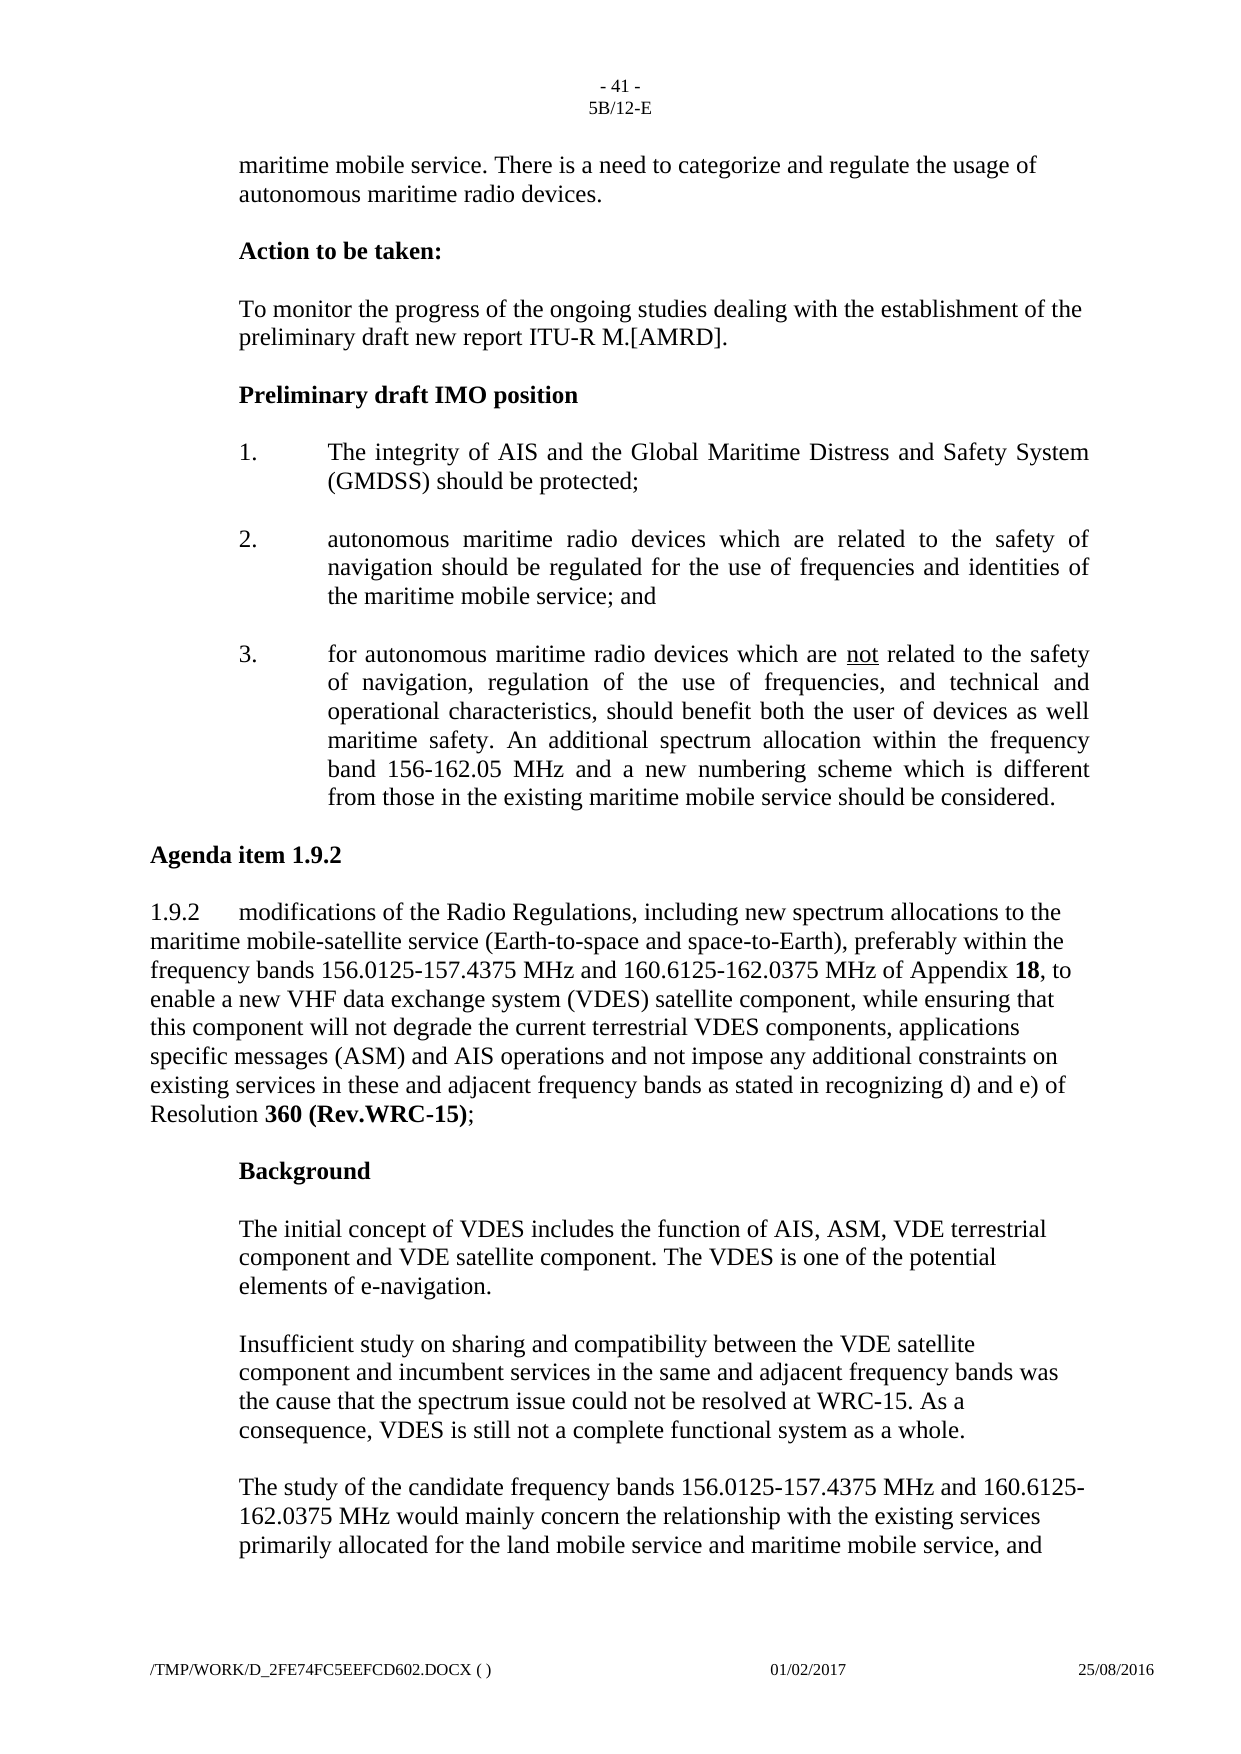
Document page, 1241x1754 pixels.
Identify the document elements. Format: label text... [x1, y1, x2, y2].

list autonomous maritime radio devices which are related to the safety of navigation should be regulated for the use of frequencies and identities of the maritime mobile service; and [239, 524, 1090, 610]
text 1.9.2 modifications of the Radio Regulations, including new spectrum allocations to the maritime mobile-satellite service (Earth-to-space and space-to-Earth), preferably within the frequency bands 156.0125-157.4375 MHz and 160.6125-162.0375 MHz of Appendix 18, to enable a new VHF data exchange system (VDES) satellite component, while ensuring that this component will not degrade the current terrestrial VDES components, applications specific messages (ASM) and AIS operations and not impose any additional constraints on existing services in these and adjacent frequency bands as stated in recognizing d) and e) of Resolution 360 (Rev.WRC-15); [150, 897, 1090, 1127]
text To monitor the progress of the ongoing studies dealing with the establishment of the preliminary draft new report ITU-R M.[AMRD]. [239, 294, 1090, 351]
list The integrity of AIS and the Global Maritime Distress and Safety System (GMDSS) should be protected; [239, 437, 1090, 495]
subtitle Preliminary draft IMO position [239, 380, 1090, 409]
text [239, 1472, 1090, 1559]
text The initial concept of VDES includes the function of AIS, ASM, VDE terrestrial component and VDE satellite component. The VDES is one of the potential elements of e-navigation. [239, 1214, 1090, 1300]
list for autonomous maritime radio devices which are not related to the safety of navigation, regulation of the use of frequencies, and technical and operational characteristics, should benefit both the user of devices as well maritime safety. An additional spectrum allocation within the frequency band 156-162.05 MHz and a new numbering scheme which is different from those in the existing maritime mobile service should be considered. [239, 639, 1090, 811]
text Action to be taken: [239, 236, 1090, 265]
subtitle Background [239, 1156, 1090, 1185]
text Insufficient study on sharing and compatibility between the VDE satellite component and incumbent services in the same and adjacent frequency bands was the cause that the spectrum issue could not be resolved at WRC-15. As a consequence, VDES is still not a complete functional system as a whole. [239, 1329, 1090, 1444]
subtitle Agenda item 1.9.2 [150, 840, 1090, 869]
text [239, 150, 1090, 207]
